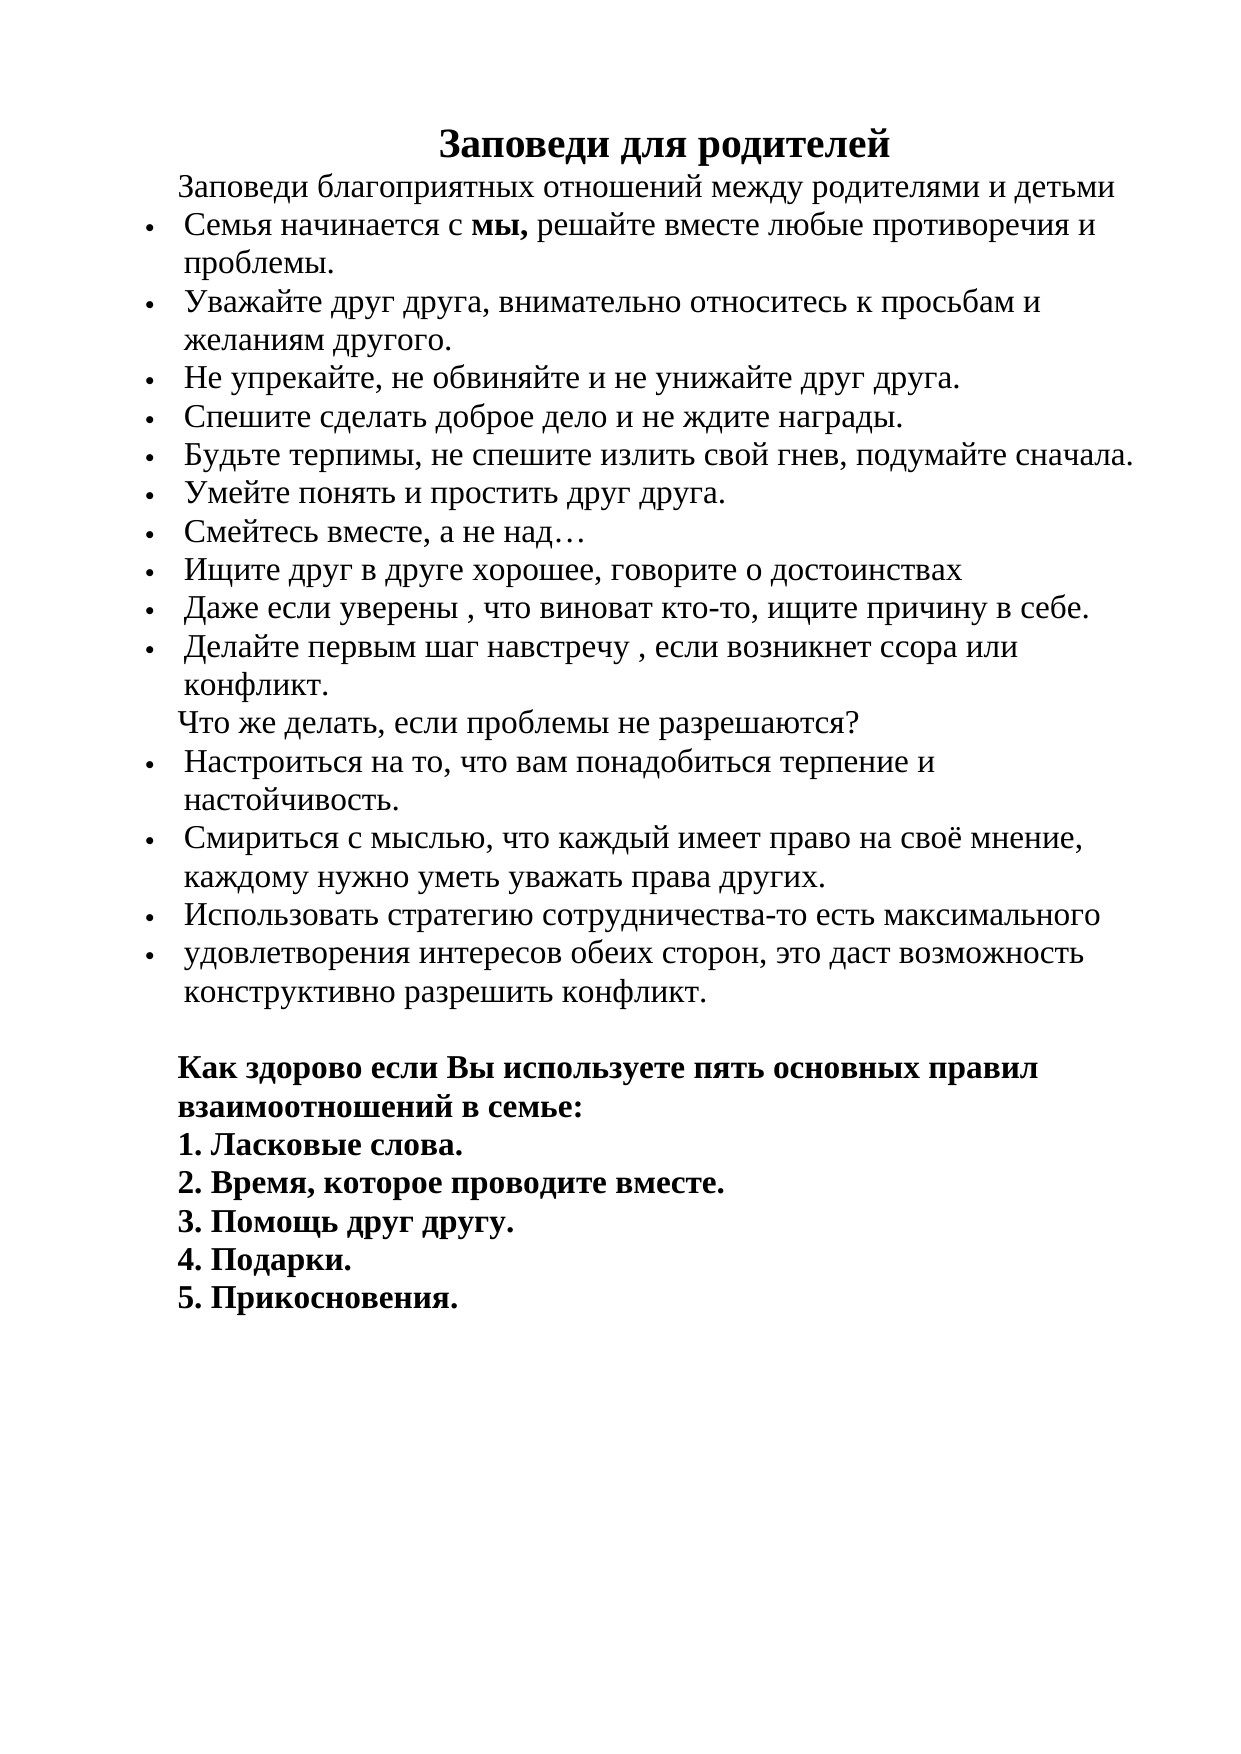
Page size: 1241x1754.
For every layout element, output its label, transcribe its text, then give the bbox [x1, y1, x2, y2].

text 5. Прикосновения. [177, 1278, 1152, 1316]
list Использовать стратегию сотрудничества-то есть максимального [146, 894, 1145, 933]
list Делайте первым шаг навстречу , если возникнет ссора или конфликт. [146, 626, 1145, 703]
list Не упрекайте, не обвиняйте и не унижайте друг друга. [146, 358, 1145, 396]
list Уважайте друг друга, внимательно относитесь к просьбам и желаниям другого. [146, 281, 1145, 358]
list Даже если уверены , что виноват кто-то, ищите причину в себе. [146, 588, 1145, 626]
text 1. Ласковые слова. [177, 1124, 1152, 1163]
text Что же делать, если проблемы не разрешаются? [177, 703, 1152, 741]
list удовлетворения интересов обеих сторон, это даст возможность конструктивно разрешить конфликт. [146, 933, 1145, 1009]
text 2. Время, которое проводите вместе. [177, 1163, 1152, 1201]
text Заповеди для родителей [177, 118, 1152, 166]
list Умейте понять и простить друг друга. [146, 473, 1145, 511]
list Смейтесь вместе, а не над… [146, 511, 1145, 549]
text 4. Подарки. [177, 1239, 1152, 1278]
list Ищите друг в друге хорошее, говорите о достоинствах [146, 549, 1145, 588]
list Семья начинается с мы, решайте вместе любые противоречия и проблемы. [146, 204, 1145, 281]
text 3. Помощь друг другу. [177, 1201, 1152, 1239]
list Спешите сделать доброе дело и не ждите награды. [146, 396, 1145, 434]
text Заповеди благоприятных отношений между родителями и детьми [177, 166, 1152, 204]
text Как здорово если Вы используете пять основных правил взаимоотношений в семье: [177, 1048, 1152, 1124]
list Смириться с мыслью, что каждый имеет право на своё мнение, каждому нужно уметь уважать права других. [146, 818, 1145, 894]
list Настроиться на то, что вам понадобиться терпение и настойчивость. [146, 741, 1145, 818]
list Будьте терпимы, не спешите излить свой гнев, подумайте сначала. [146, 434, 1145, 473]
